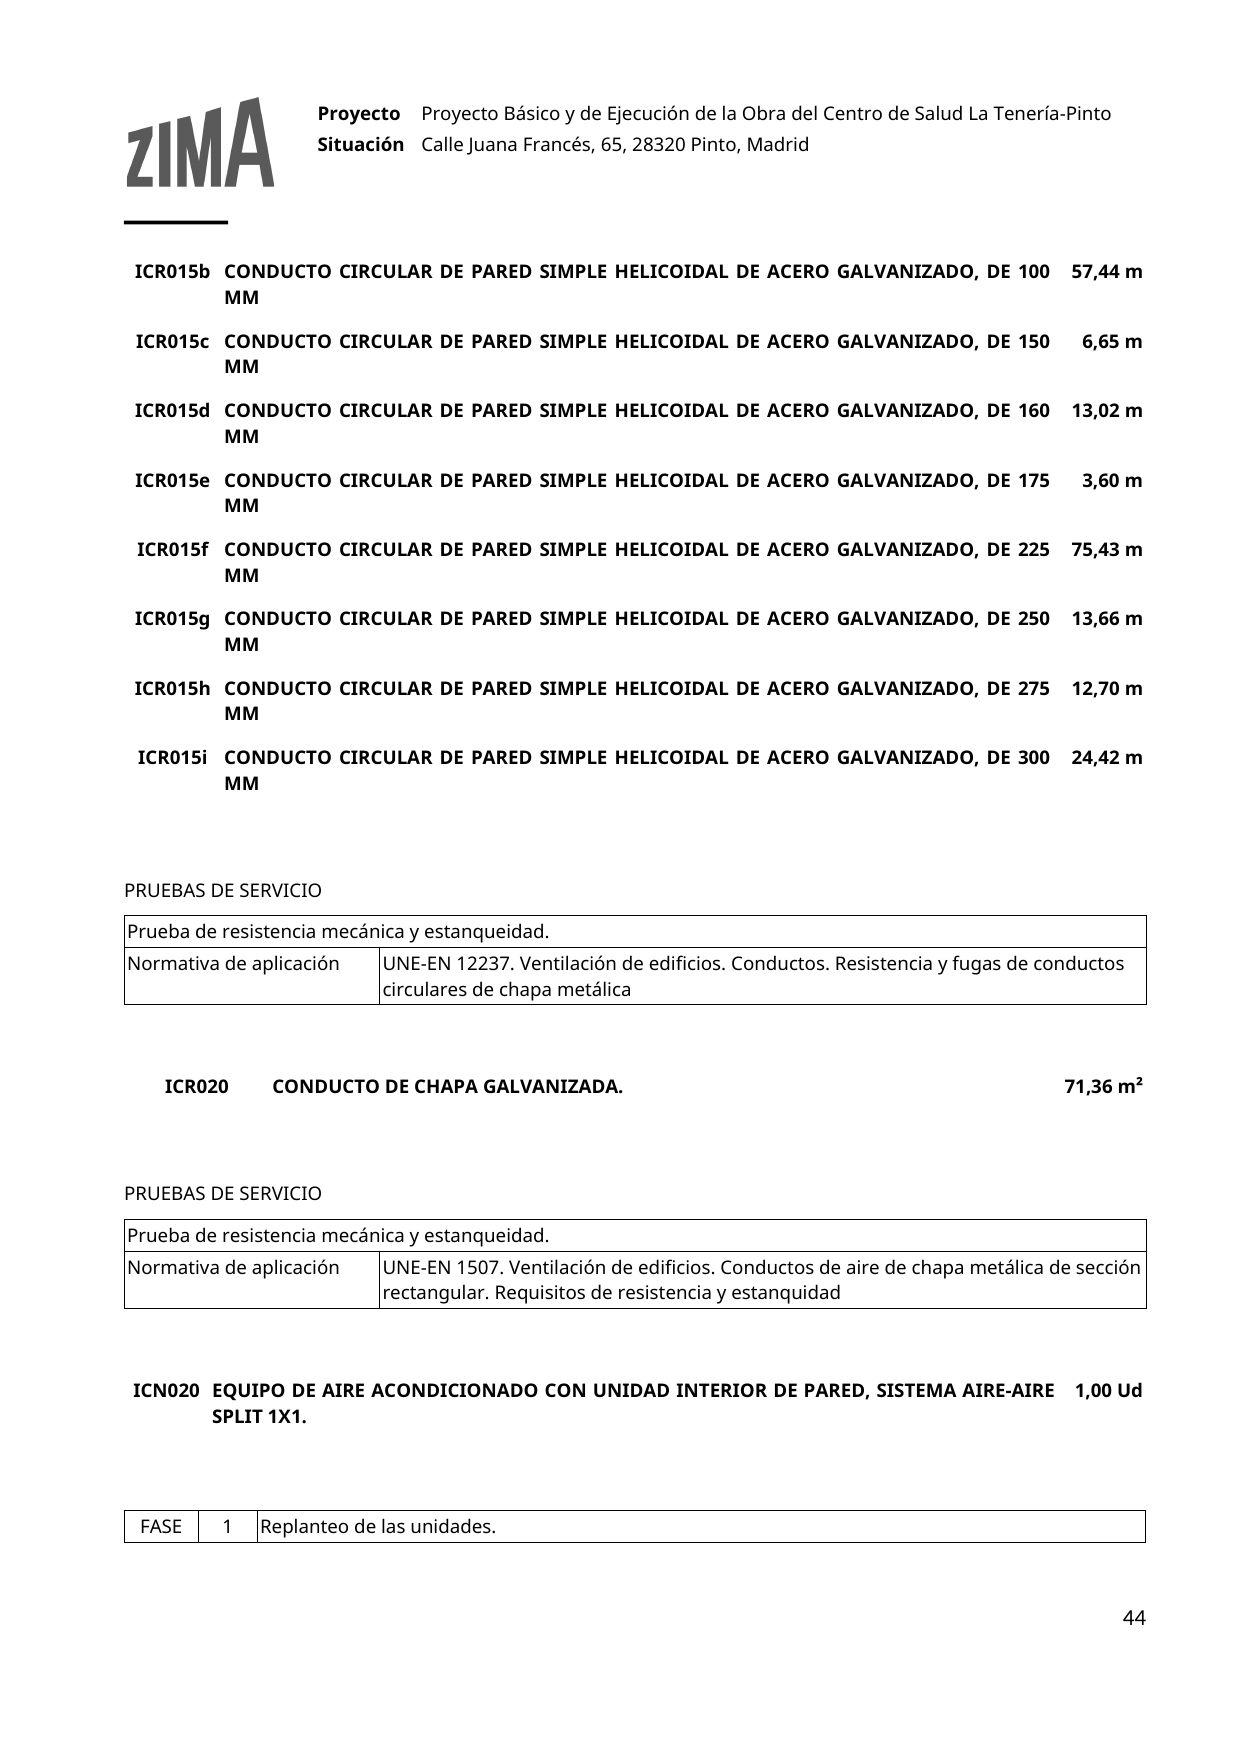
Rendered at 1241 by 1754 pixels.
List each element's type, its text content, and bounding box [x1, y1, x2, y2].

table_cell 6,65 m [1054, 325, 1146, 395]
table_cell ICR015h [124, 672, 221, 742]
table_cell ICR015d [124, 395, 221, 464]
picture [126, 97, 275, 189]
table_header ICN020 [124, 1375, 209, 1444]
table_cell 75,43 m [1054, 534, 1146, 603]
table_cell ICR015i [124, 742, 221, 811]
text PRUEBAS DE SERVICIO [124, 877, 1146, 902]
table_cell CONDUCTO CIRCULAR DE PARED SIMPLE HELICOIDAL DE ACERO GALVANIZADO, DE 250 MM [221, 603, 1054, 672]
table_header 1,00 Ud [1059, 1375, 1146, 1444]
table_cell UNE-EN 1507. Ventilación de edificios. Conductos de aire de chapa metálica de sección rectangular. Requisitos de resistencia y estanquidad [380, 1252, 1146, 1308]
table_header Replanteo de las unidades. [258, 1511, 1145, 1542]
table_cell ICR015g [124, 603, 221, 672]
table_header Prueba de resistencia mecánica y estanqueidad. [125, 1220, 1146, 1251]
text PRUEBAS DE SERVICIO [124, 1181, 1146, 1206]
table_cell CONDUCTO CIRCULAR DE PARED SIMPLE HELICOIDAL DE ACERO GALVANIZADO, DE 275 MM [221, 672, 1054, 742]
table_header EQUIPO DE AIRE ACONDICIONADO CON UNIDAD INTERIOR DE PARED, SISTEMA AIRE-AIRE SPLIT 1X1. [209, 1375, 1059, 1444]
table_cell CONDUCTO CIRCULAR DE PARED SIMPLE HELICOIDAL DE ACERO GALVANIZADO, DE 300 MM [221, 742, 1054, 811]
table_cell ICR015b [124, 256, 221, 325]
table_cell ICR015e [124, 464, 221, 533]
table_cell 12,70 m [1054, 672, 1146, 742]
table_cell Normativa de aplicación [125, 1252, 379, 1308]
table_cell CONDUCTO CIRCULAR DE PARED SIMPLE HELICOIDAL DE ACERO GALVANIZADO, DE 150 MM [221, 325, 1054, 395]
table_header ICR020 [124, 1071, 269, 1115]
table_header FASE [125, 1511, 198, 1542]
table_cell 57,44 m [1054, 256, 1146, 325]
table_cell ICR015f [124, 534, 221, 603]
table_cell CONDUCTO CIRCULAR DE PARED SIMPLE HELICOIDAL DE ACERO GALVANIZADO, DE 225 MM [221, 534, 1054, 603]
table_cell 24,42 m [1054, 742, 1146, 811]
table_cell Normativa de aplicación [125, 948, 379, 1004]
table_cell 13,02 m [1054, 395, 1146, 464]
table_cell CONDUCTO CIRCULAR DE PARED SIMPLE HELICOIDAL DE ACERO GALVANIZADO, DE 160 MM [221, 395, 1054, 464]
table_cell 13,66 m [1054, 603, 1146, 672]
table_cell UNE-EN 12237. Ventilación de edificios. Conductos. Resistencia y fugas de conductos circulares de chapa metálica [380, 948, 1146, 1004]
table_cell 3,60 m [1054, 464, 1146, 533]
table_header CONDUCTO DE CHAPA GALVANIZADA. [269, 1071, 967, 1115]
table_cell ICR015c [124, 325, 221, 395]
table_cell CONDUCTO CIRCULAR DE PARED SIMPLE HELICOIDAL DE ACERO GALVANIZADO, DE 100 MM [221, 256, 1054, 325]
table_header 1 [199, 1511, 257, 1542]
table_header Prueba de resistencia mecánica y estanqueidad. [125, 916, 1146, 947]
table_cell CONDUCTO CIRCULAR DE PARED SIMPLE HELICOIDAL DE ACERO GALVANIZADO, DE 175 MM [221, 464, 1054, 533]
table_header 71,36 m² [968, 1071, 1146, 1115]
